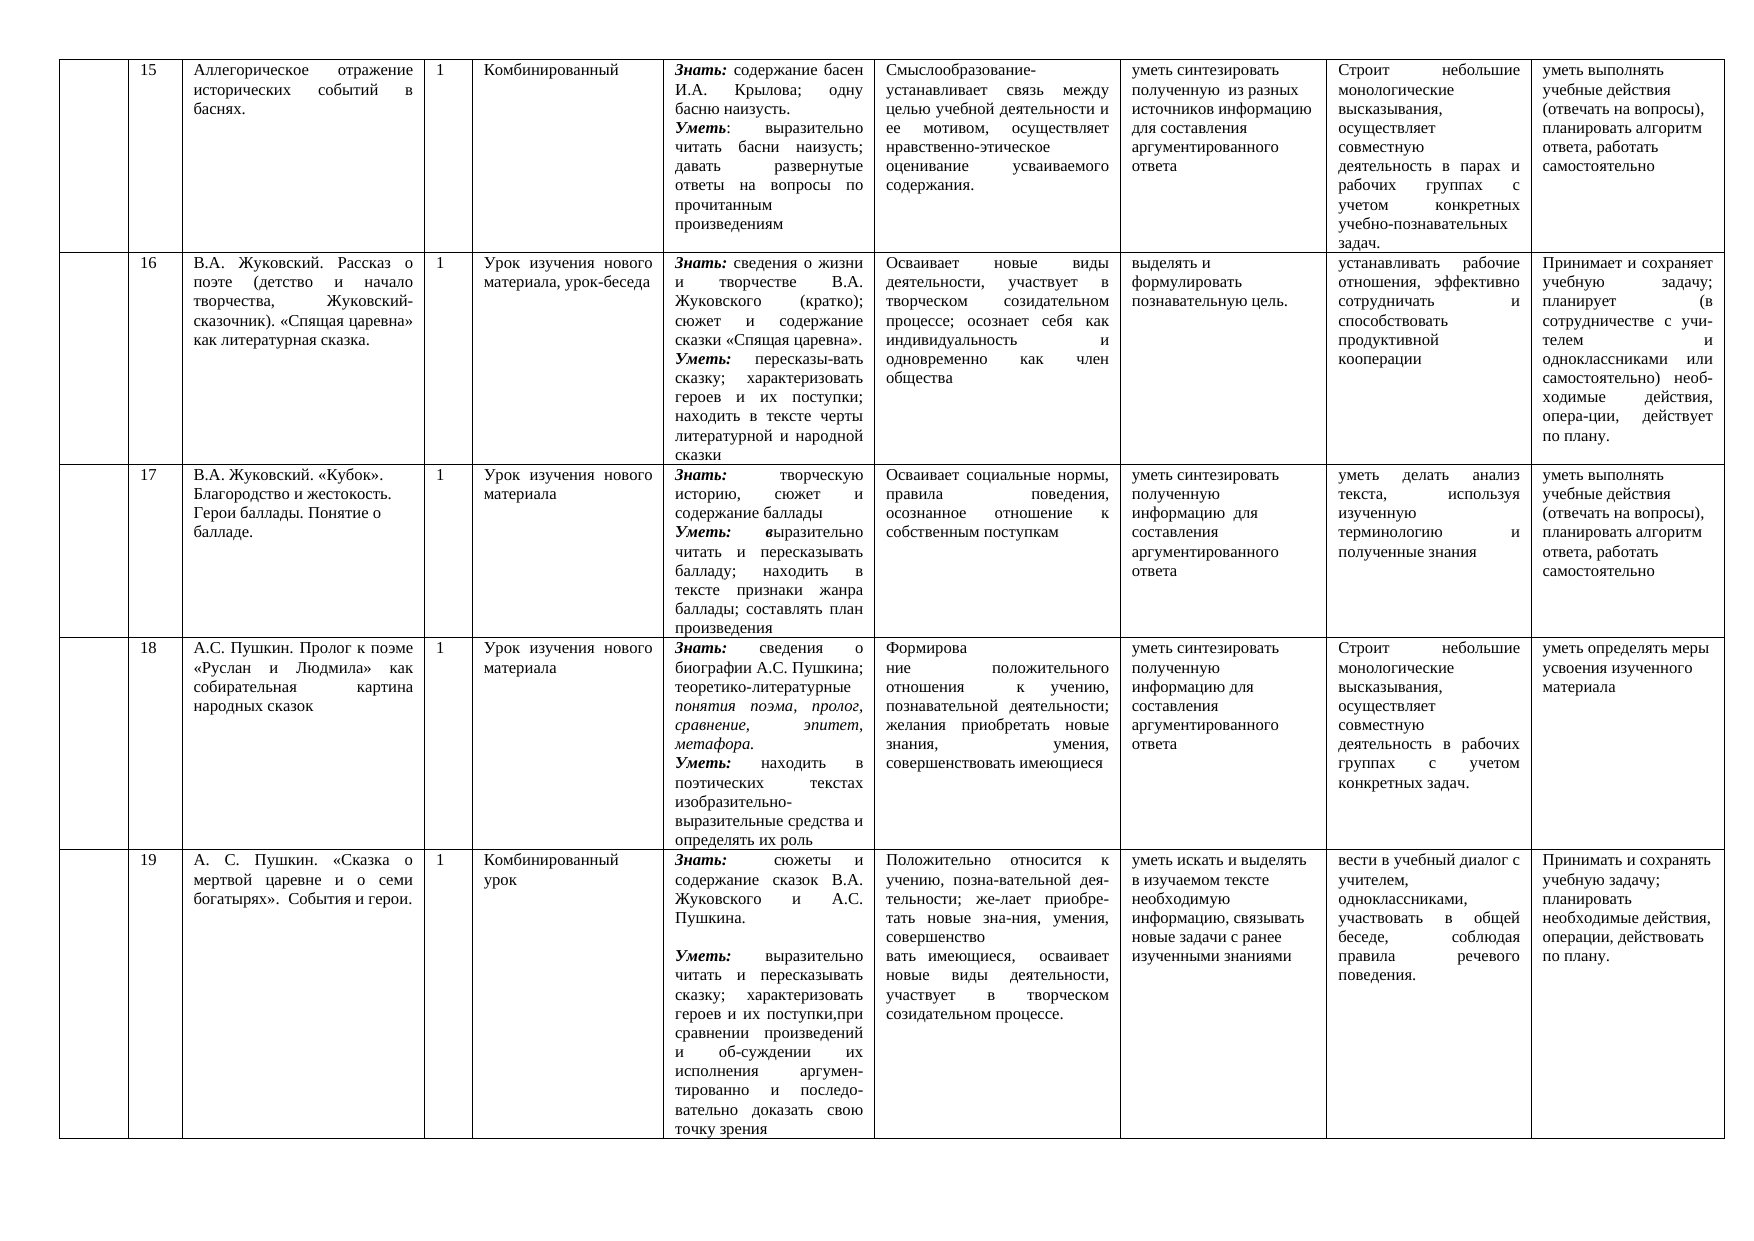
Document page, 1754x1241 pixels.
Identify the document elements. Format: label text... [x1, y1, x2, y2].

table_cell 15 [129, 60, 182, 252]
table_cell 1 [425, 60, 472, 252]
table_cell [60, 465, 128, 637]
table_cell Принимать и сохранять учебную задачу; планировать необходимые действия, операции, действовать по плану. [1532, 850, 1724, 1138]
table_cell А.С. Пушкин. Пролог к поэме «Руслан и Людмила» как собирательная картина народных сказок [183, 638, 424, 849]
table_cell Формирова ние положительного отношения к учению, познавательной деятельности; желания приобретать новые знания, умения, совершенствовать имеющиеся [875, 638, 1120, 849]
table_cell устанавливать рабочие отношения, эффективно сотрудничать и способствовать продуктивной кооперации [1327, 253, 1531, 464]
table_cell Знать: сюжеты и содержание сказок В.А. Жуковского и А.С. Пушкина. Уметь: выразительно читать и пересказывать сказку; характеризовать героев и их поступки,при сравнении произведений и об-суждении их исполнения аргумен-тированно и последо-вательно доказать свою точку зрения [664, 850, 874, 1138]
table_cell В.А. Жуковский. Рассказ о поэте (детство и начало творчества, Жуковский-сказочник). «Спящая царевна» как литературная сказка. [183, 253, 424, 464]
table_cell выделять и формулировать познавательную цель. [1121, 253, 1326, 464]
table_cell А. С. Пушкин. «Сказка о мертвой царевне и о семи богатырях». События и герои. [183, 850, 424, 1138]
table_cell 1 [425, 253, 472, 464]
table_cell Аллегорическое отражение исторических событий в баснях. [183, 60, 424, 252]
table_cell Осваивает социальные нормы, правила поведения, осознанное отношение к собственным поступкам [875, 465, 1120, 637]
table_cell вести в учебный диалог с учителем, одноклассниками, участвовать в общей беседе, соблюдая правила речевого поведения. [1327, 850, 1531, 1138]
table_cell Урок изучения нового материала, урок-беседа [473, 253, 663, 464]
table_cell уметь выполнять учебные действия (отвечать на вопросы), планировать алгоритм ответа, работать самостоятельно [1532, 60, 1724, 252]
table_cell уметь выполнять учебные действия (отвечать на вопросы), планировать алгоритм ответа, работать самостоятельно [1532, 465, 1724, 637]
table_cell уметь делать анализ текста, используя изученную терминологию и полученные знания [1327, 465, 1531, 637]
table_cell Знать: содержание басен И.А. Крылова; одну басню наизусть. Уметь: выразительно читать басни наизусть; давать развернутые ответы на вопросы по прочитанным произведениям [664, 60, 874, 252]
table_cell уметь искать и выделять в изучаемом тексте необходимую информацию, связывать новые задачи с ранее изученными знаниями [1121, 850, 1326, 1138]
table_cell [60, 60, 128, 252]
table_cell 18 [129, 638, 182, 849]
table_cell В.А. Жуковский. «Кубок». Благородство и жестокость. Герои баллады. Понятие о балладе. [183, 465, 424, 637]
table_cell Комбинированный [473, 60, 663, 252]
table_cell [60, 638, 128, 849]
table_cell 1 [425, 850, 472, 1138]
table_cell Строит небольшие монологические высказывания, осуществляет совместную деятельность в рабочих группах с учетом конкретных задач. [1327, 638, 1531, 849]
table_cell уметь определять меры усвоения изученного материала [1532, 638, 1724, 849]
table_cell Знать: сведения о жизни и творчестве В.А. Жуковского (кратко); сюжет и содержание сказки «Спящая царевна». Уметь: пересказы-вать сказку; характеризовать героев и их поступки; находить в тексте черты литературной и народной сказки [664, 253, 874, 464]
table_cell Осваивает новые виды деятельности, участвует в творческом созидательном процессе; осознает себя как индивидуальность и одновременно как член общества [875, 253, 1120, 464]
table_cell уметь синтезировать полученную информацию для составления аргументированного ответа [1121, 465, 1326, 637]
table_cell Смыслообразование- устанавливает связь между целью учебной деятельности и ее мотивом, осуществляет нравственно-этическое оценивание усваиваемого содержания. [875, 60, 1120, 252]
table_cell 17 [129, 465, 182, 637]
table_cell 19 [129, 850, 182, 1138]
table_cell Принимает и сохраняет учебную задачу; планирует (в сотрудничестве с учи-телем и одноклассниками или самостоятельно) необ-ходимые действия, опера-ции, действует по плану. [1532, 253, 1724, 464]
table_cell Урок изучения нового материала [473, 465, 663, 637]
table_cell Строит небольшие монологические высказывания, осуществляет совместную деятельность в парах и рабочих группах с учетом конкретных учебно-познавательных задач. [1327, 60, 1531, 252]
table_cell уметь синтезировать полученную из разных источников информацию для составления аргументированного ответа [1121, 60, 1326, 252]
table_cell [60, 850, 128, 1138]
table_cell Урок изучения нового материала [473, 638, 663, 849]
table_cell 1 [425, 465, 472, 637]
table_cell 1 [425, 638, 472, 849]
table_cell 16 [129, 253, 182, 464]
table_cell Комбинированный урок [473, 850, 663, 1138]
table_cell уметь синтезировать полученную информацию для составления аргументированного ответа [1121, 638, 1326, 849]
table_cell Знать: сведения о биографии А.С. Пушкина; теоретико-литературные понятия поэма, пролог, сравнение, эпитет, метафора. Уметь: находить в поэтических текстах изобразительно-выразительные средства и определять их роль [664, 638, 874, 849]
table_cell Положительно относится к учению, позна-вательной дея-тельности; же-лает приобре-тать новые зна-ния, умения, совершенство вать имеющиеся, осваивает новые виды деятельности, участвует в творческом созидательном процессе. [875, 850, 1120, 1138]
table_cell Знать: творческую историю, сюжет и содержание баллады Уметь: выразительно читать и пересказывать балладу; находить в тексте признаки жанра баллады; составлять план произведения [664, 465, 874, 637]
table_cell [60, 253, 128, 464]
